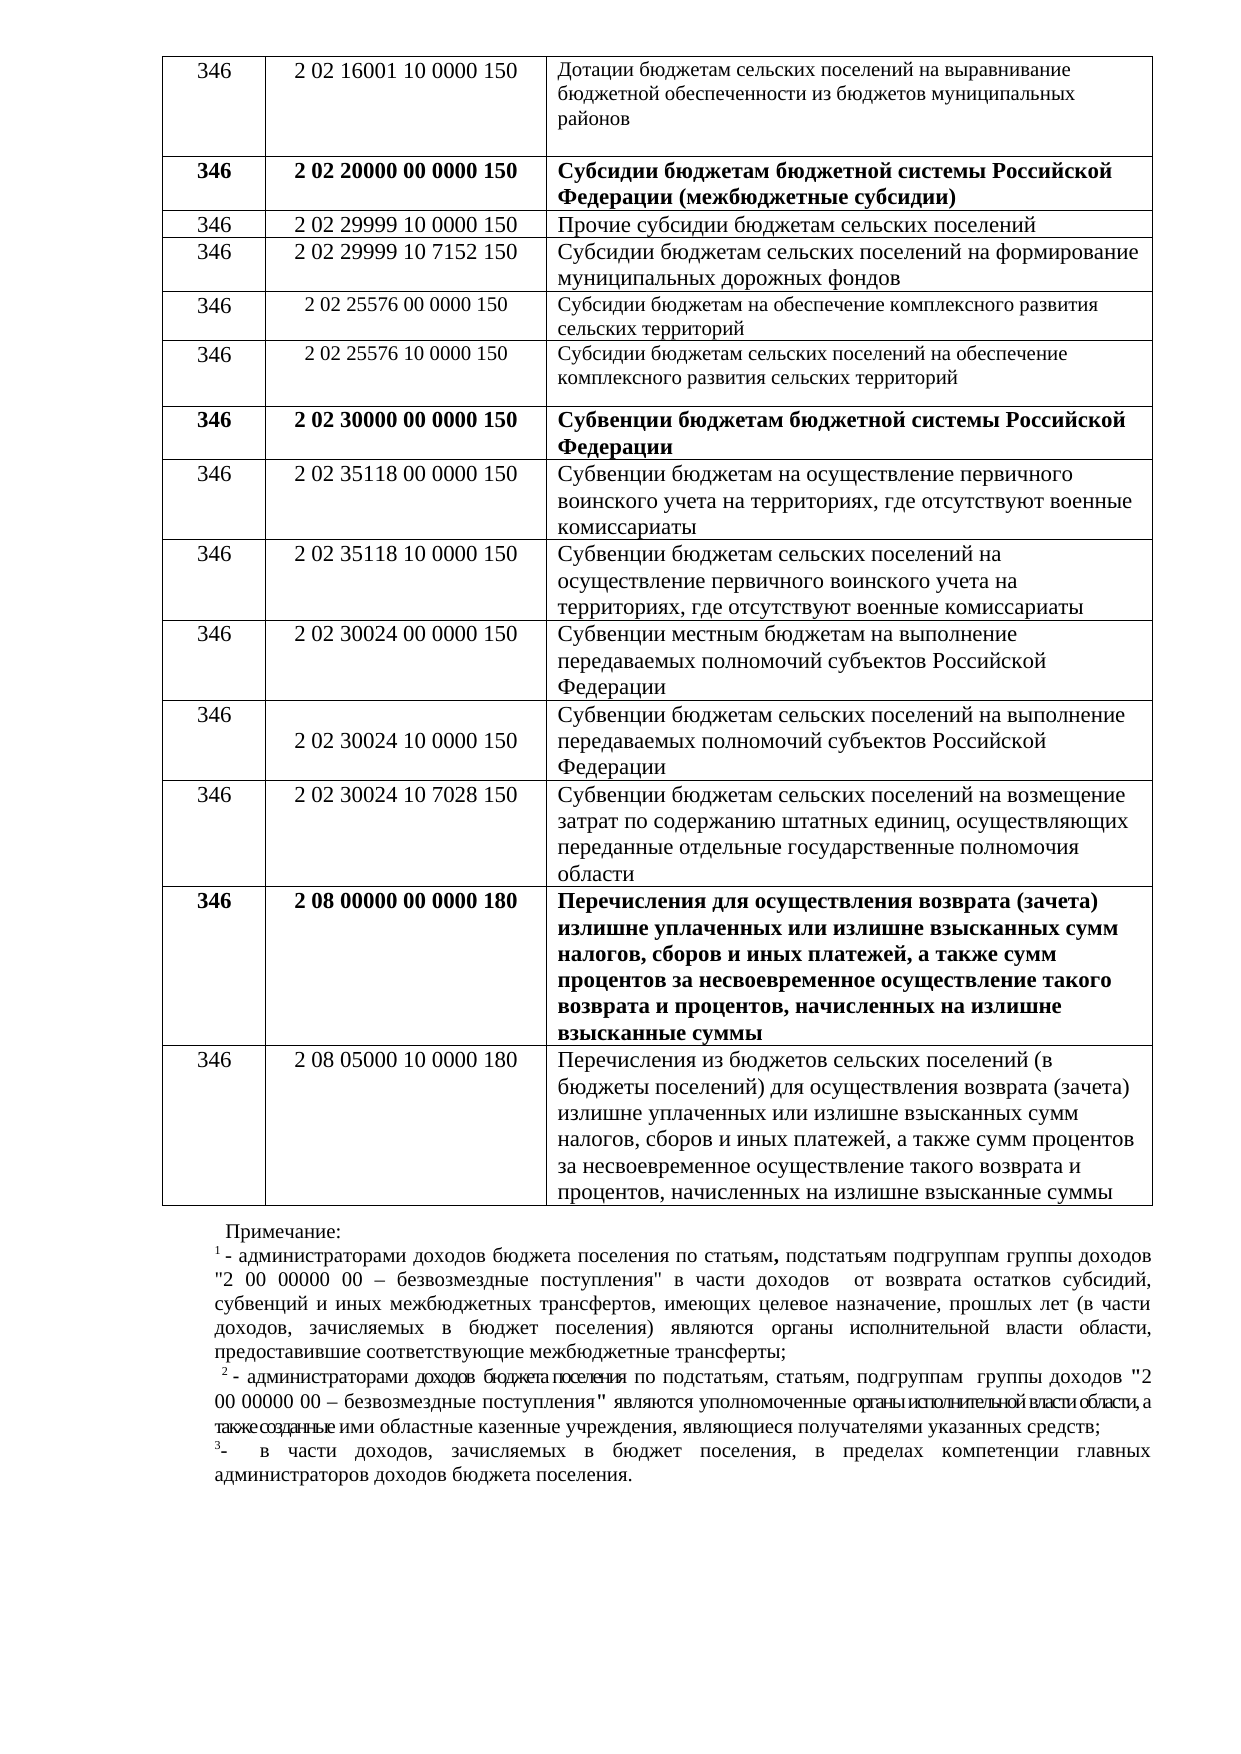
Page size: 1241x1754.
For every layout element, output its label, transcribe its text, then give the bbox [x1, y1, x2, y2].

table_cell 346 [163, 460, 265, 539]
table_cell 346 [163, 57, 265, 156]
table_cell 2 02 30024 10 0000 150 [266, 701, 546, 780]
table_cell 346 [163, 887, 265, 1045]
table_cell 346 [163, 621, 265, 699]
table_cell 2 08 05000 10 0000 180 [266, 1046, 546, 1204]
table_cell 346 [163, 341, 265, 406]
table_cell 2 02 30024 10 7028 150 [266, 781, 546, 886]
text 3- в части доходов, зачисляемых в бюджет поселения, в пределах компетенции главных администраторов доходов бюджета поселения. [214, 1438, 1152, 1486]
table_cell Субвенции бюджетам бюджетной системы Российской Федерации [547, 407, 1152, 459]
table_cell Субвенции бюджетам сельских поселений на выполнение передаваемых полномочий субъектов Российской Федерации [547, 701, 1152, 780]
table_cell Субвенции бюджетам сельских поселений на осуществление первичного воинского учета на территориях, где отсутствуют военные комиссариаты [547, 540, 1152, 619]
table_cell Прочие субсидии бюджетам сельских поселений [547, 211, 1152, 237]
table_cell 346 [163, 238, 265, 291]
table_cell 346 [163, 540, 265, 619]
table_cell 346 [163, 407, 265, 459]
table_cell 2 02 20000 00 0000 150 [266, 157, 546, 209]
table_cell 2 02 30000 00 0000 150 [266, 407, 546, 459]
text 1 - администраторами доходов бюджета поселения по статьям, подстатьям подгруппам группы доходов "2 00 00000 00 – безвозмездные поступления" в части доходов от возврата остатков субсидий, субвенций и иных межбюджетных трансфертов, имеющих целевое назначение, прошлых лет (в части доходов, зачисляемых в бюджет поселения) являются органы исполнительной власти области, предоставившие соответствующие межбюджетные трансферты; [214, 1243, 1152, 1363]
table_cell 2 02 30024 00 0000 150 [266, 621, 546, 699]
table_cell 346 [163, 701, 265, 780]
table_cell Дотации бюджетам сельских поселений на выравнивание бюджетной обеспеченности из бюджетов муниципальных районов [547, 57, 1152, 156]
table_cell Субсидии бюджетам сельских поселений на формирование муниципальных дорожных фондов [547, 238, 1152, 291]
table_cell 2 02 25576 00 0000 150 [266, 292, 546, 340]
table_cell 2 02 35118 00 0000 150 [266, 460, 546, 539]
table_cell 346 [163, 211, 265, 237]
table_cell 2 02 16001 10 0000 150 [266, 57, 546, 156]
table_cell Субсидии бюджетам на обеспечение комплексного развития сельских территорий [547, 292, 1152, 340]
table_cell Субвенции бюджетам на осуществление первичного воинского учета на территориях, где отсутствуют военные комиссариаты [547, 460, 1152, 539]
table_cell 346 [163, 781, 265, 886]
text Примечание: [215, 1218, 1152, 1243]
table_cell Перечисления из бюджетов сельских поселений (в бюджеты поселений) для осуществления возврата (зачета) излишне уплаченных или излишне взысканных сумм налогов, сборов и иных платежей, а также сумм процентов за несвоевременное осуществление такого возврата и процентов, начисленных на излишне взысканные суммы [547, 1046, 1152, 1204]
table_cell 2 02 29999 10 7152 150 [266, 238, 546, 291]
table_cell Перечисления для осуществления возврата (зачета) излишне уплаченных или излишне взысканных сумм налогов, сборов и иных платежей, а также сумм процентов за несвоевременное осуществление такого возврата и процентов, начисленных на излишне взысканные суммы [547, 887, 1152, 1045]
table_cell 2 08 00000 00 0000 180 [266, 887, 546, 1045]
table_cell 346 [163, 157, 265, 209]
table_cell 346 [163, 292, 265, 340]
table_cell Субсидии бюджетам бюджетной системы Российской Федерации (межбюджетные субсидии) [547, 157, 1152, 209]
table_cell Субвенции бюджетам сельских поселений на возмещение затрат по содержанию штатных единиц, осуществляющих переданные отдельные государственные полномочия области [547, 781, 1152, 886]
table_cell 2 02 25576 10 0000 150 [266, 341, 546, 406]
table_cell Субвенции местным бюджетам на выполнение передаваемых полномочий субъектов Российской Федерации [547, 621, 1152, 699]
table_cell Субсидии бюджетам сельских поселений на обеспечение комплексного развития сельских территорий [547, 341, 1152, 406]
table_cell 2 02 29999 10 0000 150 [266, 211, 546, 237]
text 2 - администраторами доходов бюджета поселения по подстатьям, статьям, подгруппам группы доходов "2 00 00000 00 – безвозмездные поступления" являются уполномоченные органы исполнительной власти области, а также созданные ими областные казенные учреждения, являющиеся получателями указанных средств; [214, 1363, 1152, 1438]
table_cell 2 02 35118 10 0000 150 [266, 540, 546, 619]
table_cell 346 [163, 1046, 265, 1204]
